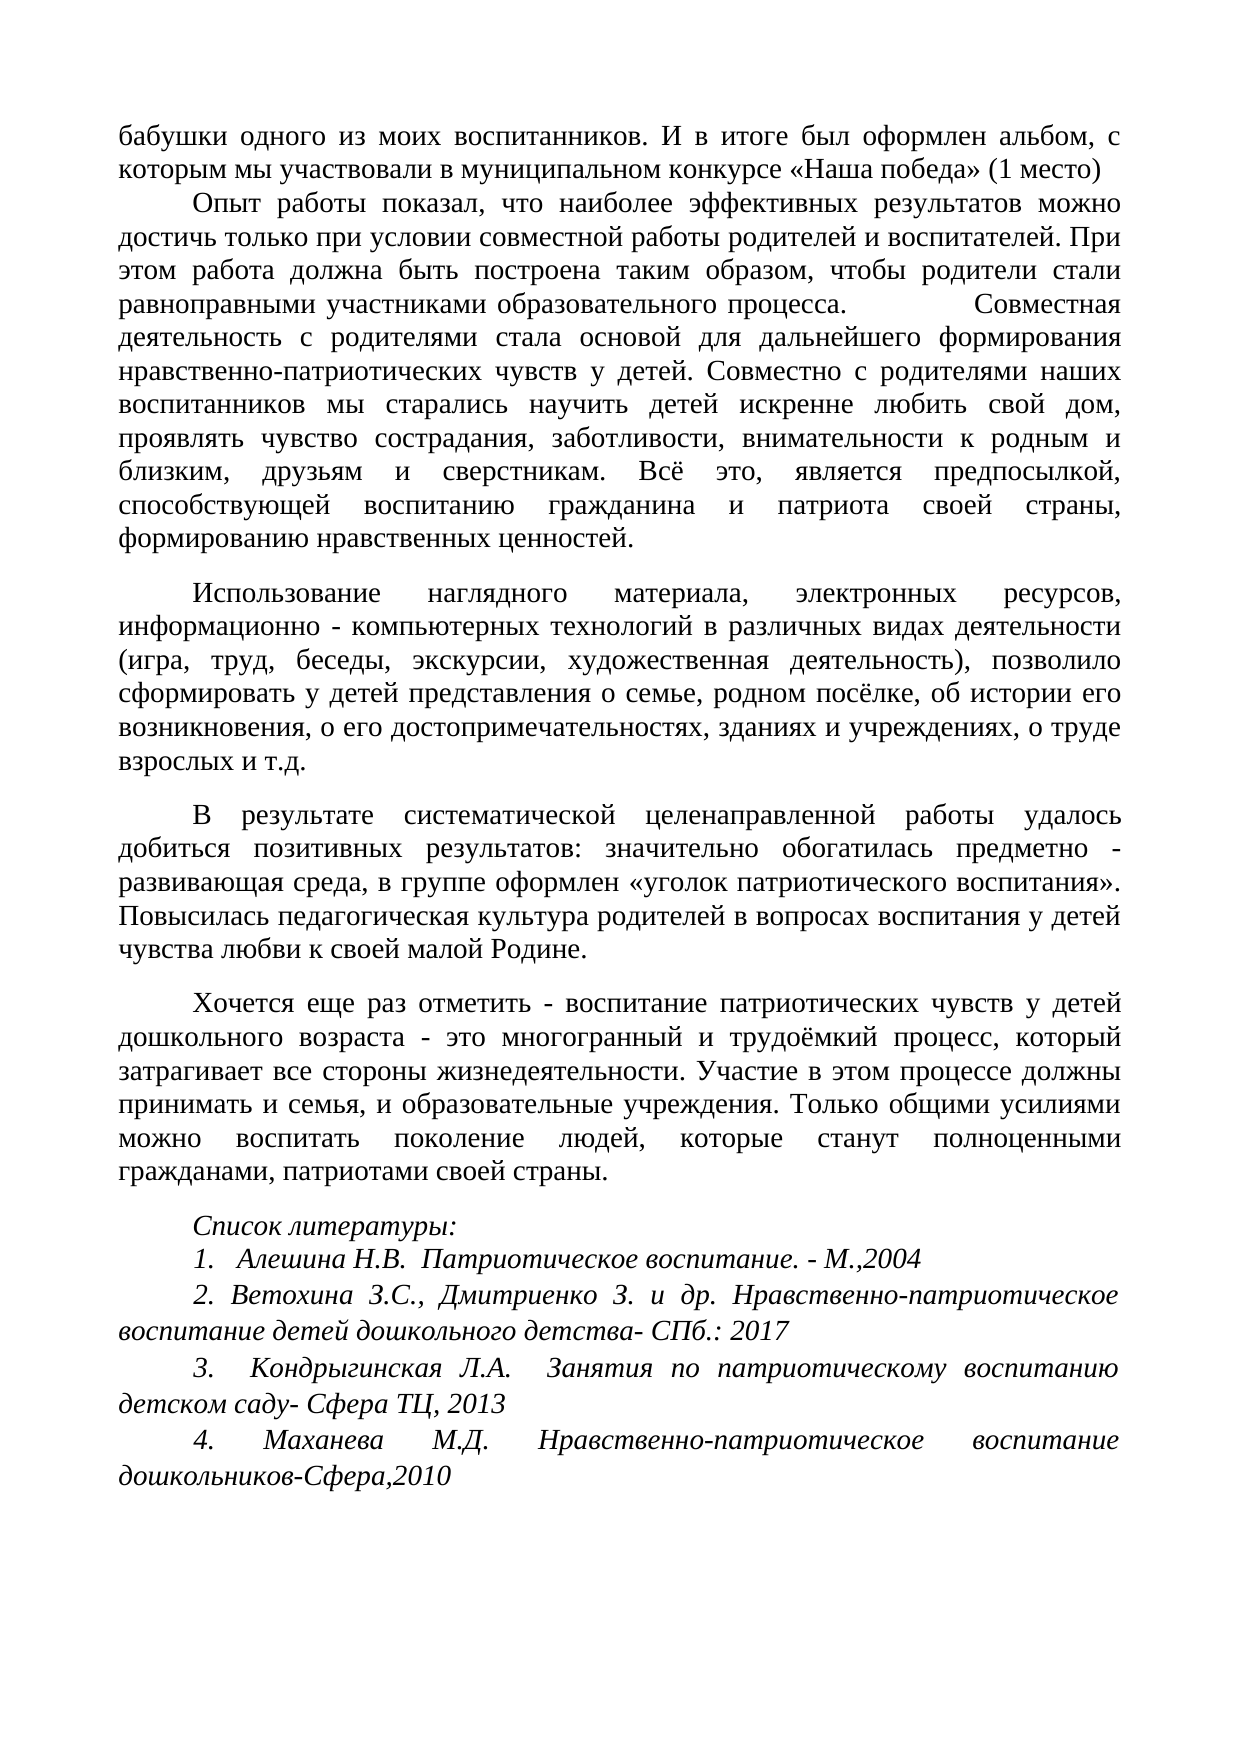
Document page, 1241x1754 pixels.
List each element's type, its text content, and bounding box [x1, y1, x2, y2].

text В результате систематической целенаправленной работы удалось добиться позитивных результатов: значительно обогатилась предметно - развивающая среда, в группе оформлен «уголок патриотического воспитания». Повысилась педагогическая культура родителей в вопросах воспитания у детей чувства любви к своей малой Родине. [118, 797, 1122, 965]
text Хочется еще раз отметить - воспитание патриотических чувств у детей дошкольного возраста - это многогранный и трудоёмкий процесс, который затрагивает все стороны жизнедеятельности. Участие в этом процессе должны принимать и семья, и образовательные учреждения. Только общими усилиями можно воспитать поколение людей, которые станут полноценными гражданами, патриотами своей страны. [118, 986, 1122, 1187]
text Использование наглядного материала, электронных ресурсов, информационно - компьютерных технологий в различных видах деятельности (игра, труд, беседы, экскурсии, художественная деятельность), позволило сформировать у детей представления о семье, родном посёлке, об истории его возникновения, о его достопримечательностях, зданиях и учреждениях, о труде взрослых и т.д. [118, 575, 1122, 776]
text 4. Маханева М.Д. Нравственно-патриотическое воспитание дошкольников-Сфера,2010 [118, 1422, 1122, 1492]
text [118, 118, 1122, 185]
text 3. Кондрыгинская Л.А. Занятия по патриотическому воспитанию детском саду- Сфера ТЦ, 2013 [118, 1350, 1122, 1419]
text Список литературы: [118, 1208, 1122, 1241]
text 1. Алешина Н.В. Патриотическое воспитание. - М.,2004 [118, 1241, 1122, 1275]
text Опыт работы показал, что наиболее эффективных результатов можно достичь только при условии совместной работы родителей и воспитателей. При этом работа должна быть построена таким образом, чтобы родители стали равноправными участниками образовательного процесса. Совместная деятельность с родителями стала основой для дальнейшего формирования нравственно-патриотических чувств у детей. Совместно с родителями наших воспитанников мы старались научить детей искренне любить свой дом, проявлять чувство сострадания, заботливости, внимательности к родным и близким, друзьям и сверстникам. Всё это, является предпосылкой, способствующей воспитанию гражданина и патриота своей страны, формированию нравственных ценностей. [118, 185, 1122, 554]
text 2. Ветохина З.С., Дмитриенко З. и др. Нравственно-патриотическое воспитание детей дошкольного детства- СПб.: 2017 [118, 1277, 1122, 1347]
